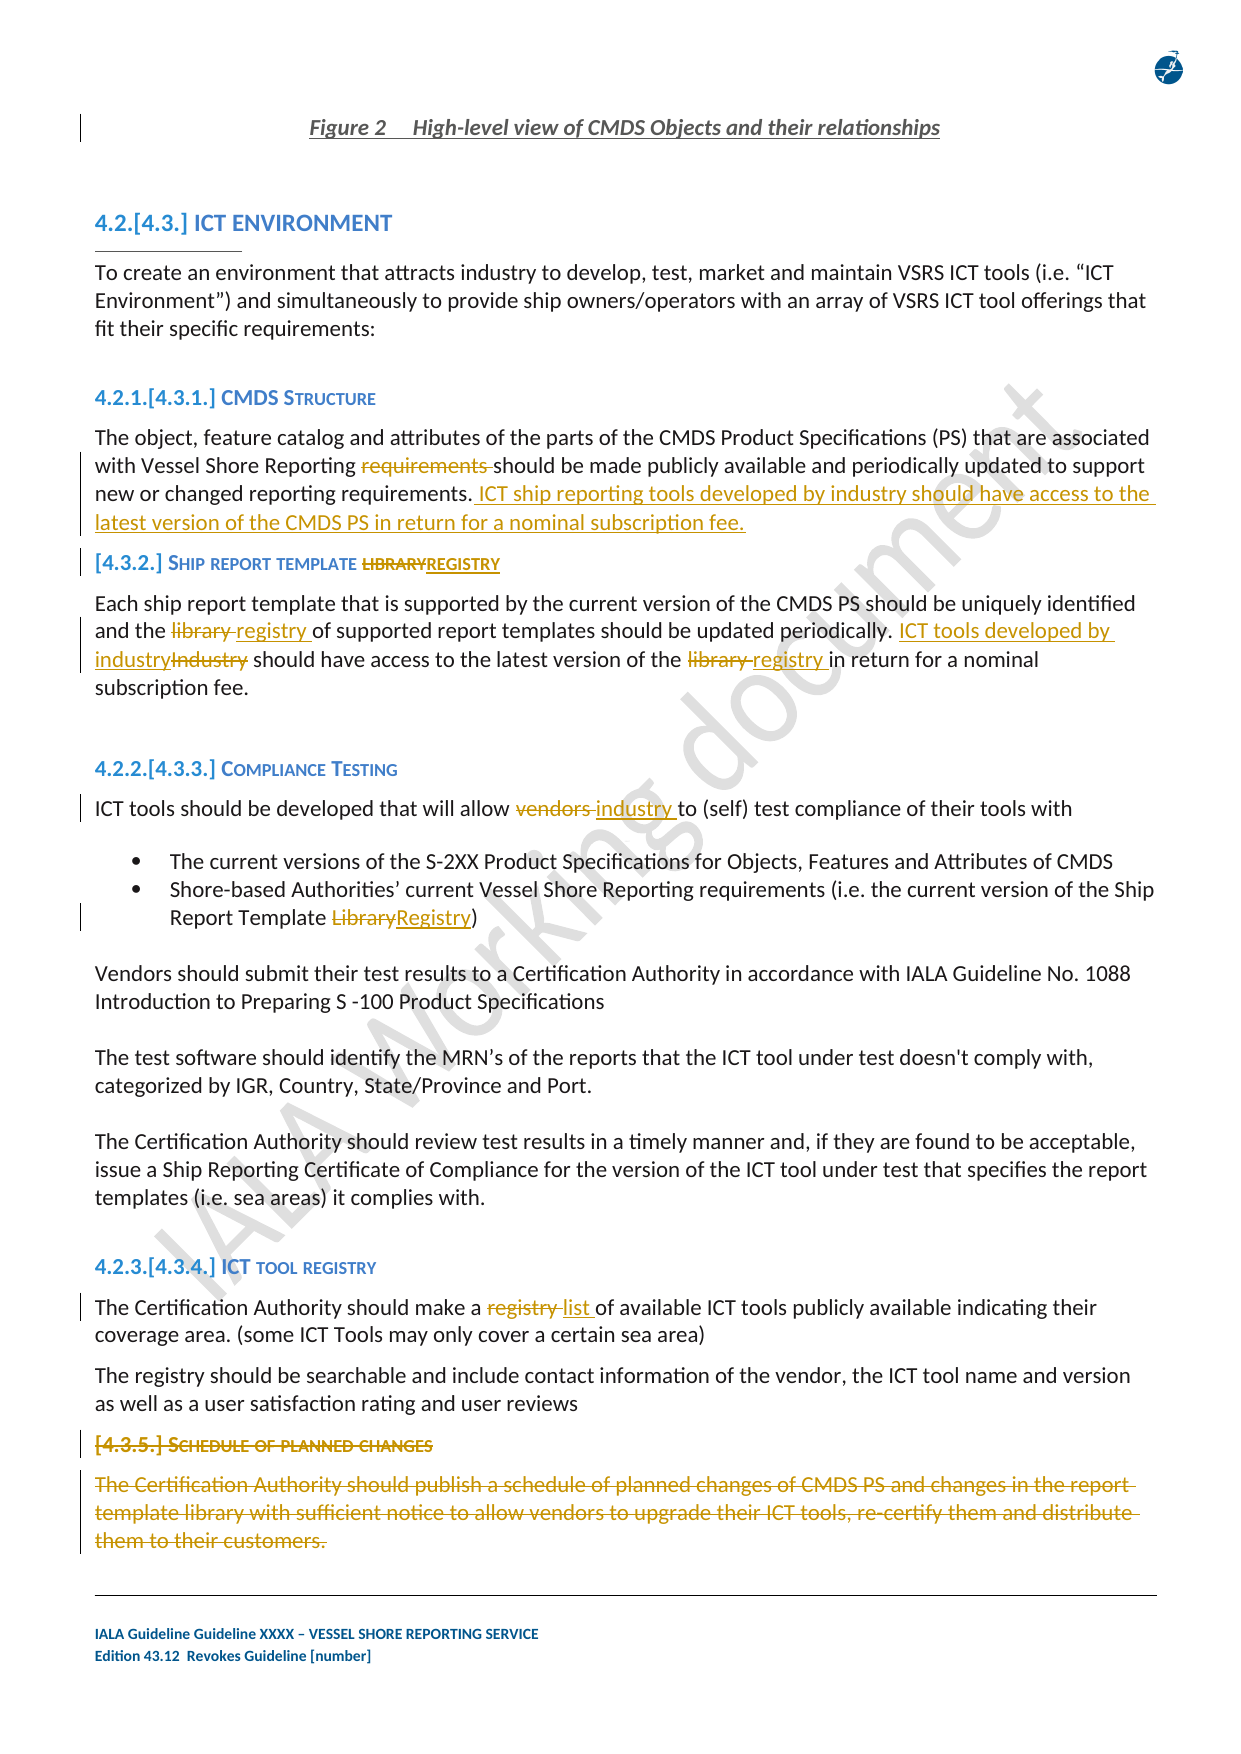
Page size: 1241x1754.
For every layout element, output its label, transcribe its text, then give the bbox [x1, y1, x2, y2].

list The test software should identify the MRN’s of the reports that the ICT tool under test doesn't comply with, categorized by IGR, Country, State/Province and Port. [94, 1043, 1157, 1099]
subtitle CMDS Structure [94, 383, 1157, 411]
text The registry should be searchable and include contact information of the vendor, the ICT tool name and version as well as a user satisfaction rating and user reviews [94, 1361, 1157, 1417]
text Each ship report template that is supported by the current version of the CMDS PS should be uniquely identified and the of supported report templates should be updated periodically. should have access to the latest version of the in return for a nominal subscription fee. [94, 589, 1157, 701]
picture [1123, 0, 1241, 119]
list Shore-based Authorities’ current Vessel Shore Reporting requirements (i.e. the current version of the Ship Report Template ) [132, 875, 1157, 931]
subtitle ICT tool registry [94, 1252, 1157, 1280]
text The Certification Authority should make a of available ICT tools publicly available indicating their coverage area. (some ICT Tools may only cover a certain sea area) [94, 1293, 1157, 1349]
text ICT tools should be developed that will allow to (self) test compliance of their tools with [94, 794, 1157, 822]
list Vendors should submit their test results to a Certification Authority in accordance with IALA Guideline No. 1088 Introduction to Preparing S -100 Product Specifications [94, 959, 1157, 1015]
list The Certification Authority should review test results in a timely manner and, if they are found to be acceptable, issue a Ship Reporting Certificate of Compliance for the version of the ICT tool under test that specifies the report templates (i.e. sea areas) it complies with. [94, 1127, 1157, 1212]
subtitle Ship report template [94, 548, 1157, 576]
text To create an environment that attracts industry to develop, test, market and maintain VSRS ICT tools (i.e. “ICT Environment”) and simultaneously to provide ship owners/operators with an array of VSRS ICT tool offerings that fit their specific requirements: [94, 258, 1157, 342]
list The current versions of the S-2XX Product Specifications for Objects, Features and Attributes of CMDS [132, 847, 1157, 875]
text High-level view of CMDS Objects and their relationships [94, 113, 1157, 142]
text The object, feature catalog and attributes of the parts of the CMDS Product Specifications (PS) that are associated with Vessel Shore Reporting should be made publicly available and periodically updated to support new or changed reporting requirements. [94, 423, 1157, 536]
subtitle ICT Environment [94, 207, 1157, 238]
subtitle Compliance Testing [94, 754, 1157, 782]
